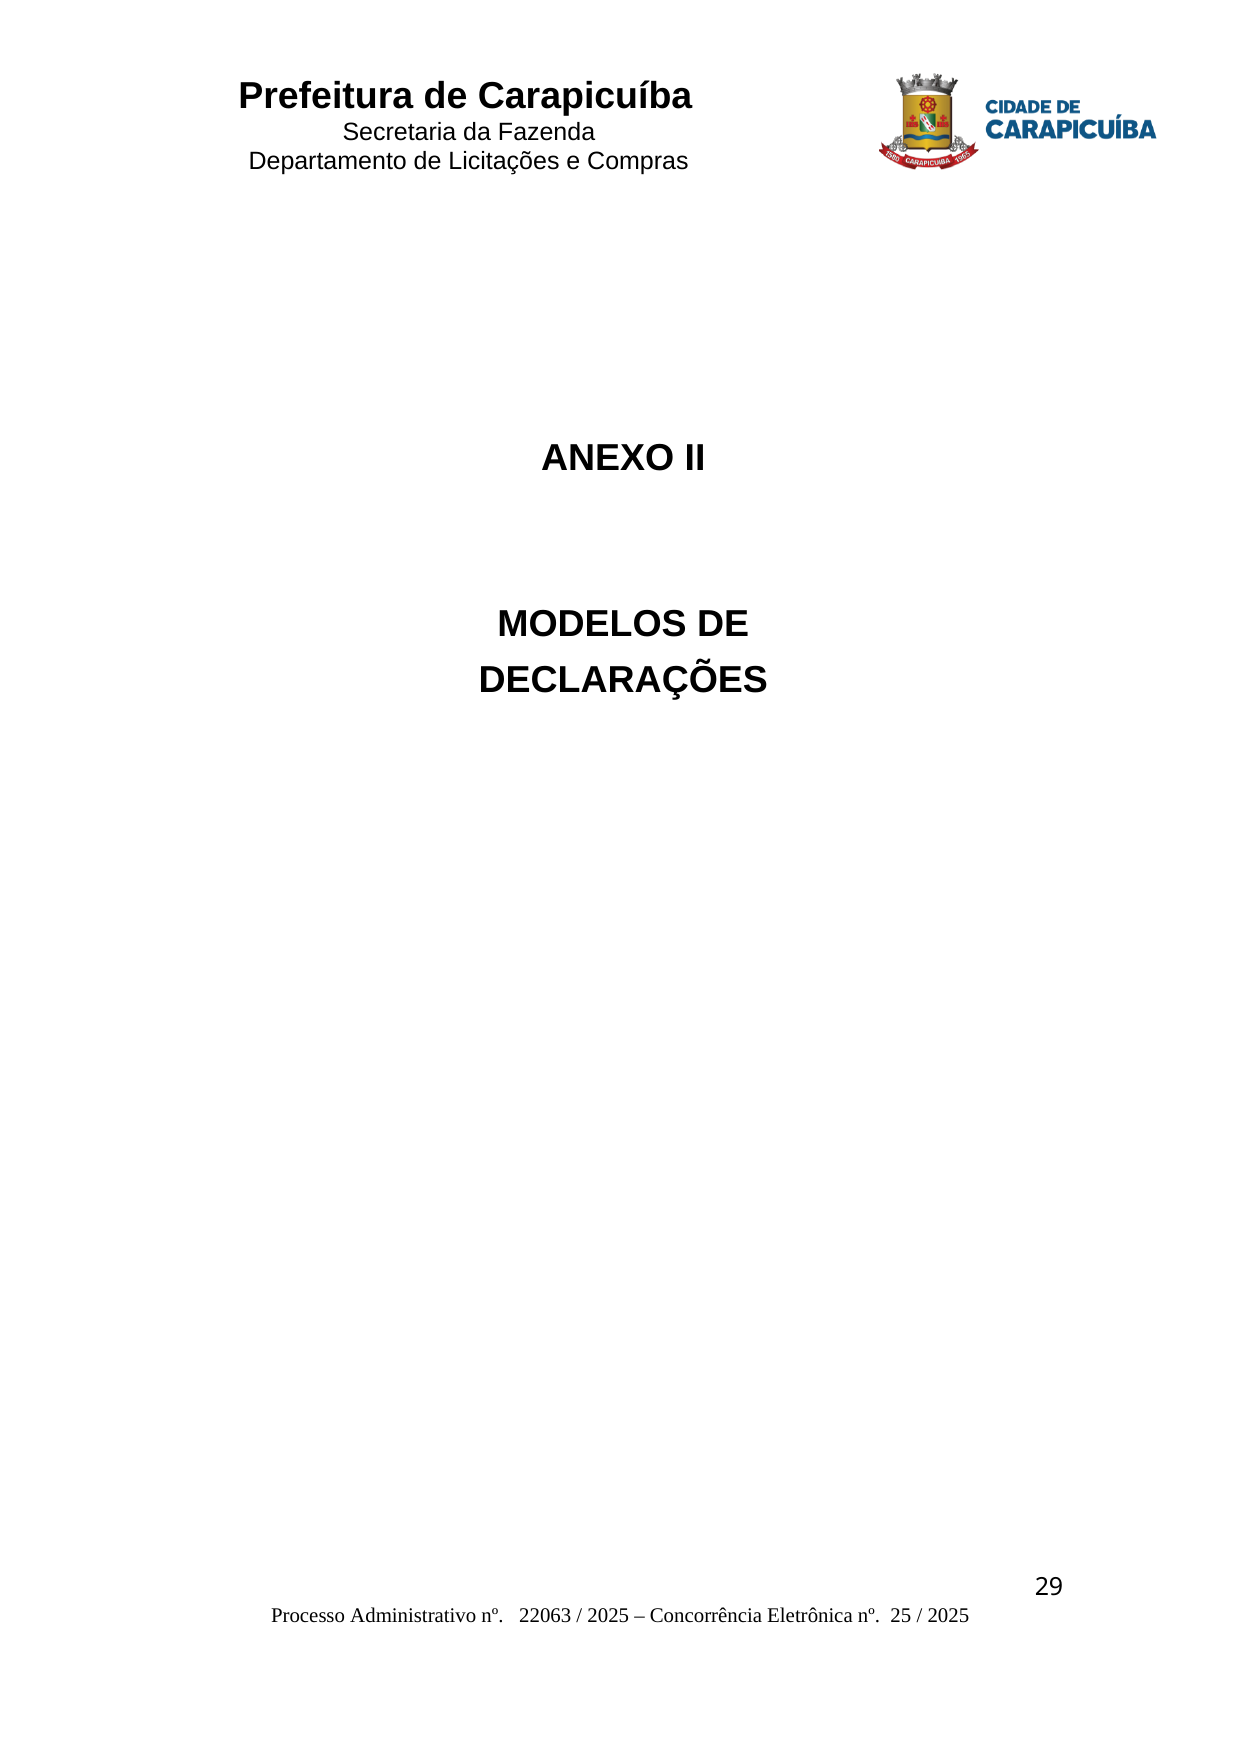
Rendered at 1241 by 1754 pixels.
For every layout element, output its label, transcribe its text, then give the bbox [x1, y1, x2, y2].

picture [877, 65, 1159, 172]
text DECLARAÇÕES [207, 657, 1039, 700]
text MODELOS DE [207, 602, 1039, 645]
text ANEXO II [207, 435, 1039, 478]
